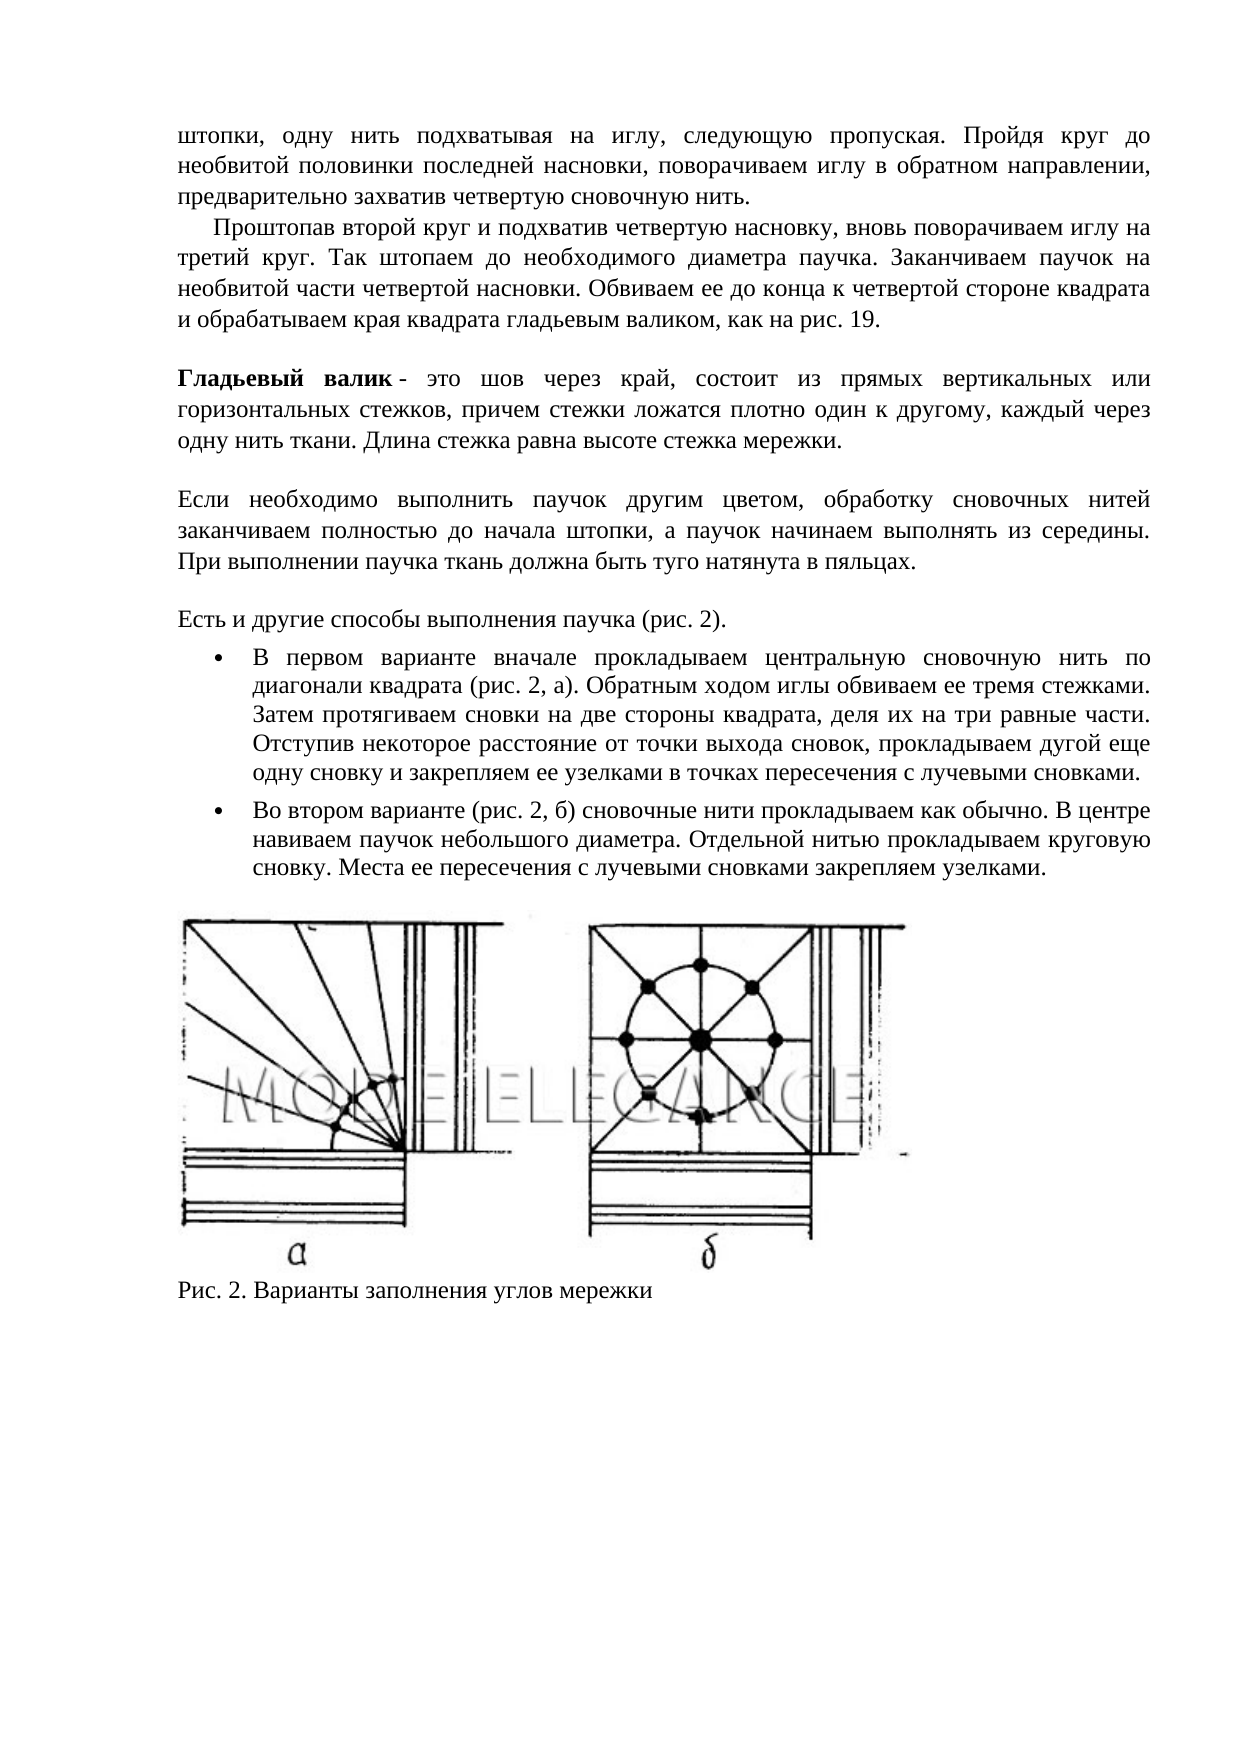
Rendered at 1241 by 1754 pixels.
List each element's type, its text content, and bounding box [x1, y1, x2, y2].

picture [177, 910, 913, 1273]
text Проштопав второй круг и подхватив четвертую насновку, вновь поворачиваем иглу на третий круг. Так штопаем до необходимого диаметра паучка. Заканчиваем паучок на необвитой части четвертой насновки. Обвиваем ее до конца к четвертой стороне квадрата и обрабатываем края квадрата гладьевым валиком, как на рис. 19. [177, 210, 1152, 332]
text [177, 118, 1152, 210]
list В первом варианте вначале прокладываем центральную сновочную нить по диагонали квадрата (рис. 2, а). Обратным ходом иглы обвиваем ее тремя стежками. Затем протягиваем сновки на две стороны квадрата, деля их на три равные части. Отступив некоторое расстояние от точки выхода сновок, прокладываем дугой еще одну сновку и закрепляем ее узелками в точках пересечения с лучевыми сновками. [215, 642, 1152, 786]
text Гладьевый валик - это шов через край, состоит из прямых вертикальных или горизонтальных стежков, причем стежки ложатся плотно один к другому, каждый через одну нить ткани. Длина стежка равна высоте стежка мережки. [177, 362, 1152, 453]
text Есть и другие способы выполнения паучка (рис. 2). [177, 604, 1152, 632]
text Если необходимо выполнить паучок другим цветом, обработку сновочных нитей заканчиваем полностью до начала штопки, а паучок начинаем выполнять из середины. При выполнении паучка ткань должна быть туго натянута в пяльцах. [177, 483, 1152, 574]
list Во втором варианте (рис. 2, б) сновочные нити прокладываем как обычно. В центре навиваем паучок небольшого диаметра. Отдельной нитью прокладываем круговую сновку. Места ее пересечения с лучевыми сновками закрепляем узелками. [215, 795, 1152, 881]
